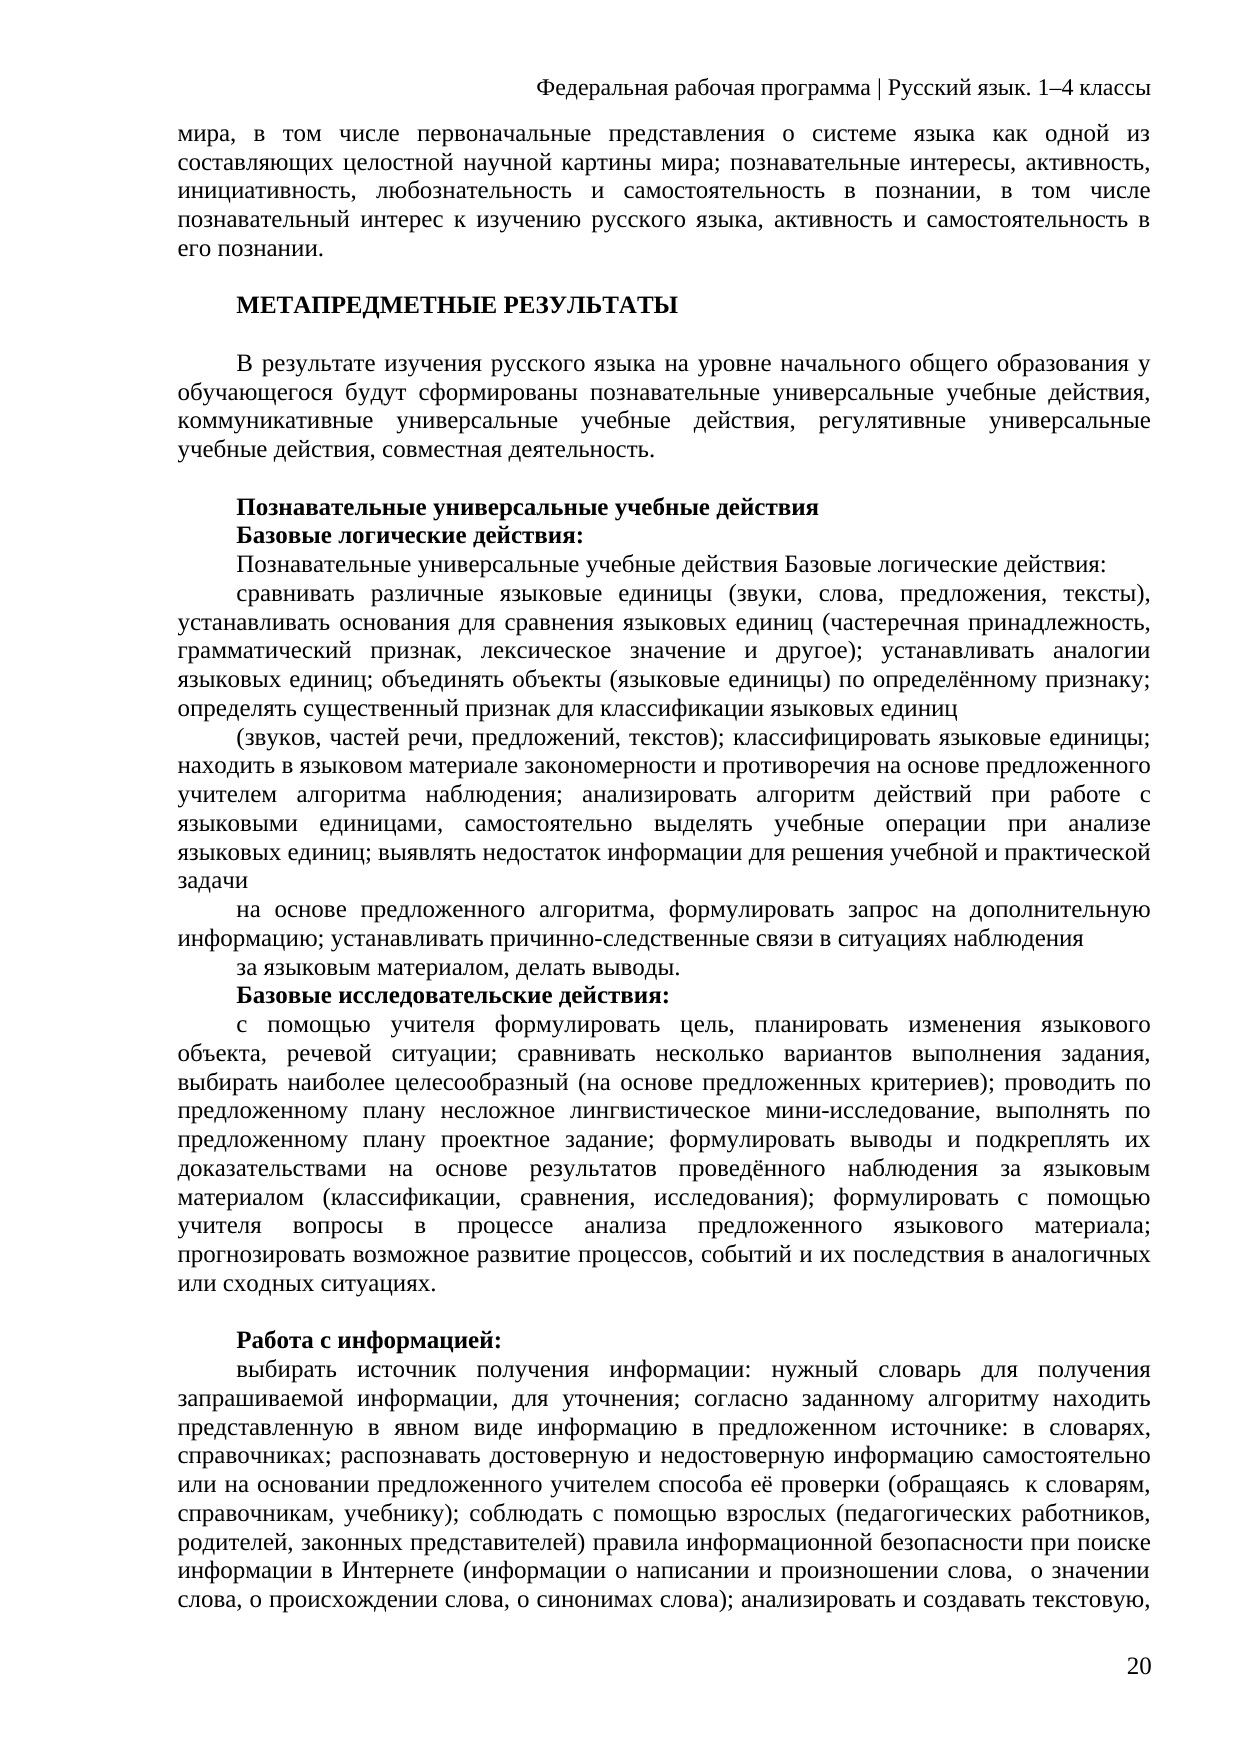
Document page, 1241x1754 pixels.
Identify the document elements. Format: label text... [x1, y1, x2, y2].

text Базовые логические действия: [177, 521, 1152, 549]
text Работа с информацией: [177, 1326, 1152, 1354]
text на основе предложенного алгоритма, формулировать запрос на дополнительную информацию; устанавливать причинно-следственные связи в ситуациях наблюдения [177, 894, 1152, 952]
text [177, 118, 1152, 262]
text сравнивать различные языковые единицы (звуки, слова, предложения, тексты), устанавливать основания для сравнения языковых единиц (частеречная принадлежность, грамматический признак, лексическое значение и другое); устанавливать аналогии языковых единиц; объединять объекты (языковые единицы) по определённому признаку; определять существенный признак для классификации языковых единиц [177, 578, 1152, 722]
text с помощью учителя формулировать цель, планировать изменения языкового объекта, речевой ситуации; сравнивать несколько вариантов выполнения задания, выбирать наиболее целесообразный (на основе предложенных критериев); проводить по предложенному плану несложное лингвистическое мини-исследование, выполнять по предложенному плану проектное задание; формулировать выводы и подкреплять их доказательствами на основе результатов проведённого наблюдения за языковым материалом (классификации, сравнения, исследования); формулировать с помощью учителя вопросы в процессе анализа предложенного языкового материала; прогнозировать возможное развитие процессов, событий и их последствия в аналогичных или сходных ситуациях. [177, 1009, 1152, 1297]
text В результате изучения русского языка на уровне начального общего образования у обучающегося будут сформированы познавательные универсальные учебные действия, коммуникативные универсальные учебные действия, регулятивные универсальные учебные действия, совместная деятельность. [177, 348, 1152, 463]
text Познавательные универсальные учебные действия Базовые логические действия: [177, 549, 1152, 578]
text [177, 1354, 1152, 1613]
text Базовые исследовательские действия: [177, 981, 1152, 1009]
text МЕТАПРЕДМЕТНЫЕ РЕЗУЛЬТАТЫ [177, 291, 1152, 319]
text (звуков, частей речи, предложений, текстов); классифицировать языковые единицы; находить в языковом материале закономерности и противоречия на основе предложенного учителем алгоритма наблюдения; анализировать алгоритм действий при работе с языковыми единицами, самостоятельно выделять учебные операции при анализе языковых единиц; выявлять недостаток информации для решения учебной и практической задачи [177, 722, 1152, 894]
text Познавательные универсальные учебные действия [177, 492, 1152, 521]
text за языковым материалом, делать выводы. [177, 952, 1152, 981]
